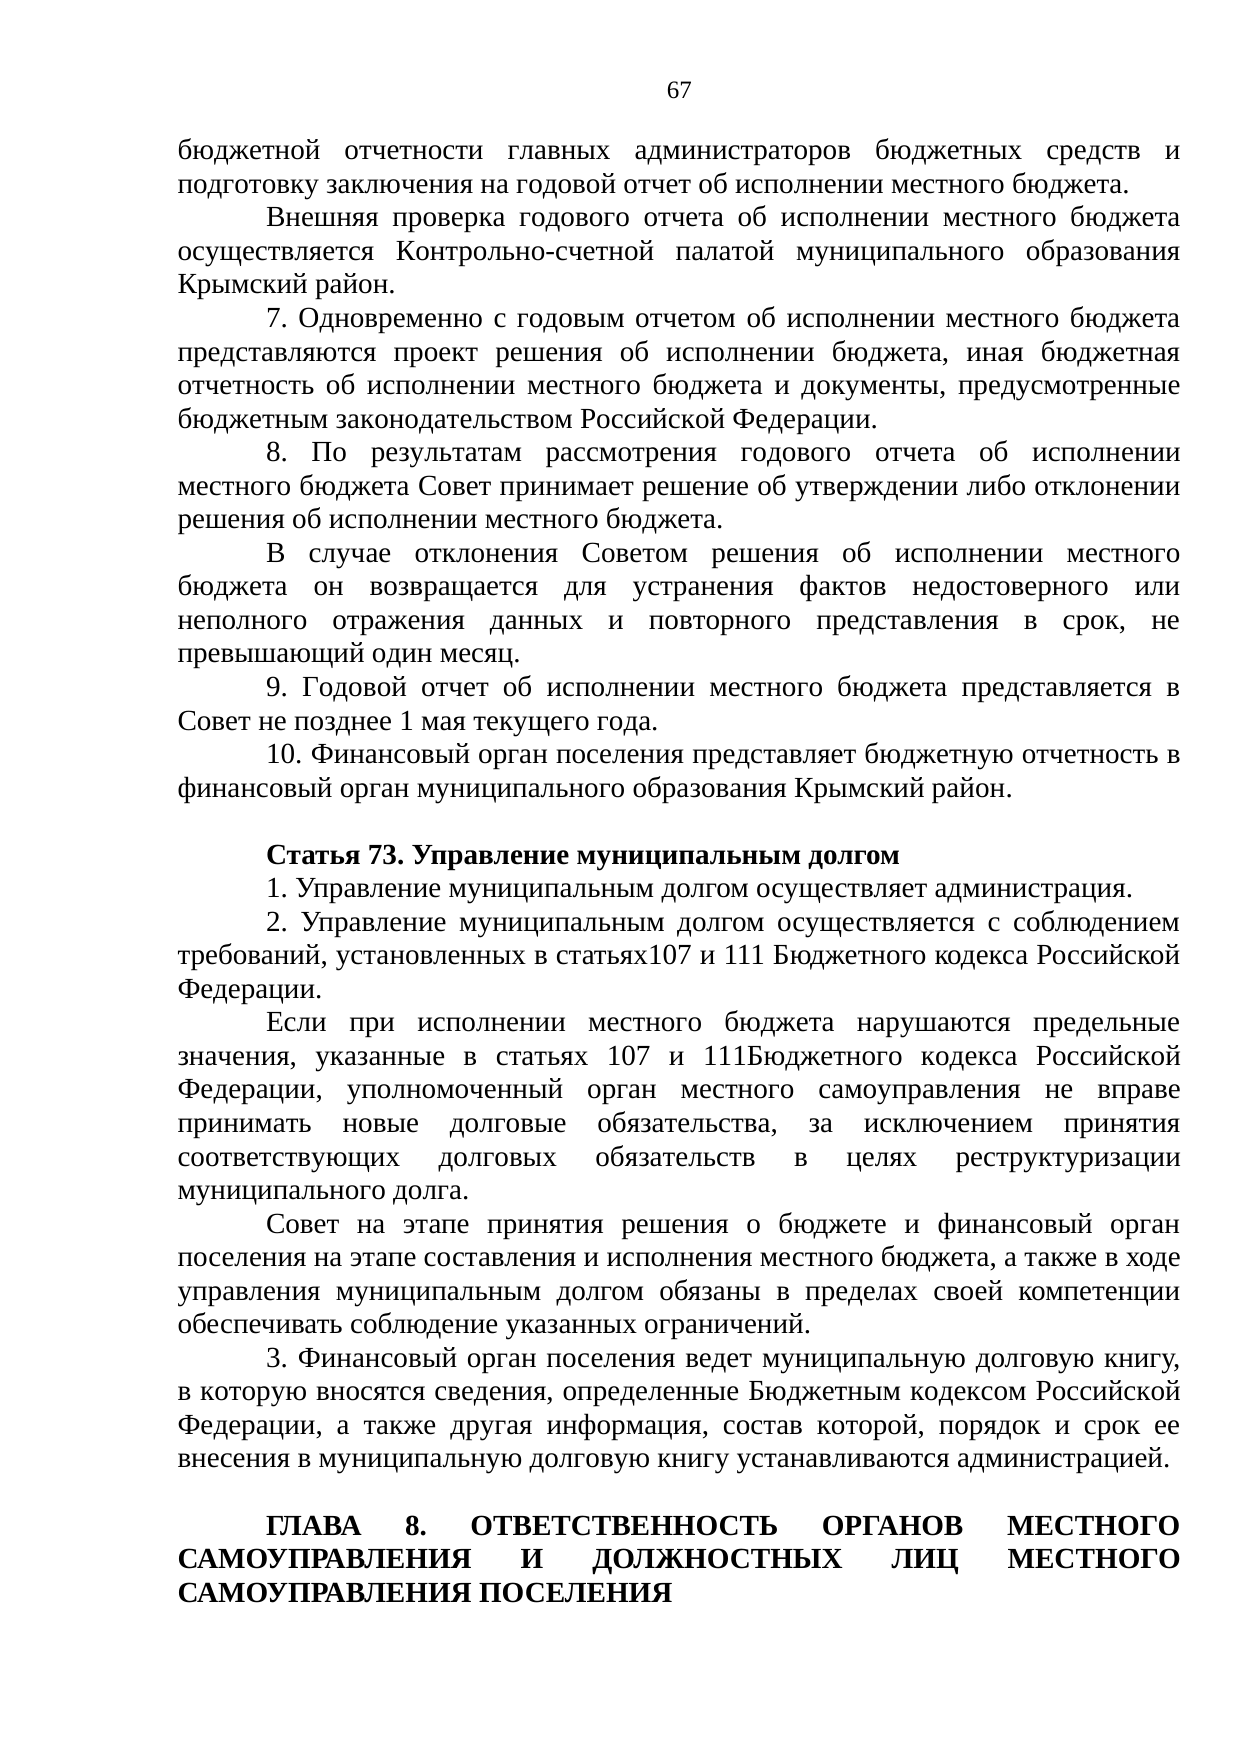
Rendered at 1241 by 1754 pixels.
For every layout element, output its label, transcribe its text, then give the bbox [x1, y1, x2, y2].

text 7. Одновременно с годовым отчетом об исполнении местного бюджета представляются проект решения об исполнении бюджета, иная бюджетная отчетность об исполнении местного бюджета и документы, предусмотренные бюджетным законодательством Российской Федерации. [177, 300, 1181, 434]
text 2. Управление муниципальным долгом осуществляется с соблюдением требований, установленных в статьях107 и 111 Бюджетного кодекса Российской Федерации. [177, 904, 1181, 1004]
text Статья 73. Управление муниципальным долгом [177, 837, 1181, 870]
text 8. По результатам рассмотрения годового отчета об исполнении местного бюджета Совет принимает решение об утверждении либо отклонении решения об исполнении местного бюджета. [177, 434, 1181, 535]
text 9. Годовой отчет об исполнении местного бюджета представляется в Совет не позднее 1 мая текущего года. [177, 669, 1181, 736]
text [177, 132, 1181, 199]
text Совет на этапе принятия решения о бюджете и финансовый орган поселения на этапе составления и исполнения местного бюджета, а также в ходе управления муниципальным долгом обязаны в пределах своей компетенции обеспечивать соблюдение указанных ограничений. [177, 1206, 1181, 1340]
text Внешняя проверка годового отчета об исполнении местного бюджета осуществляется Контрольно-счетной палатой муниципального образования Крымский район. [177, 199, 1181, 300]
text 1. Управление муниципальным долгом осуществляет администрация. [177, 870, 1181, 904]
text 10. Финансовый орган поселения представляет бюджетную отчетность в финансовый орган муниципального образования Крымский район. [177, 736, 1181, 803]
text 3. Финансовый орган поселения ведет муниципальную долговую книгу, в которую вносятся сведения, определенные Бюджетным кодексом Российской Федерации, а также другая информация, состав которой, порядок и срок ее внесения в муниципальную долговую книгу устанавливаются администрацией. [177, 1340, 1181, 1474]
text Если при исполнении местного бюджета нарушаются предельные значения, указанные в статьях 107 и 111Бюджетного кодекса Российской Федерации, уполномоченный орган местного самоуправления не вправе принимать новые долговые обязательства, за исключением принятия соответствующих долговых обязательств в целях реструктуризации муниципального долга. [177, 1004, 1181, 1206]
text В случае отклонения Советом решения об исполнении местного бюджета он возвращается для устранения фактов недостоверного или неполного отражения данных и повторного представления в срок, не превышающий один месяц. [177, 535, 1181, 669]
text ГЛАВА 8. ОТВЕТСТВЕННОСТЬ ОРГАНОВ местного САМОУПРАВЛЕНИЯ И ДОЛЖНОСТНЫХ ЛИЦ местного самоуправления поселеНИЯ [177, 1508, 1181, 1608]
